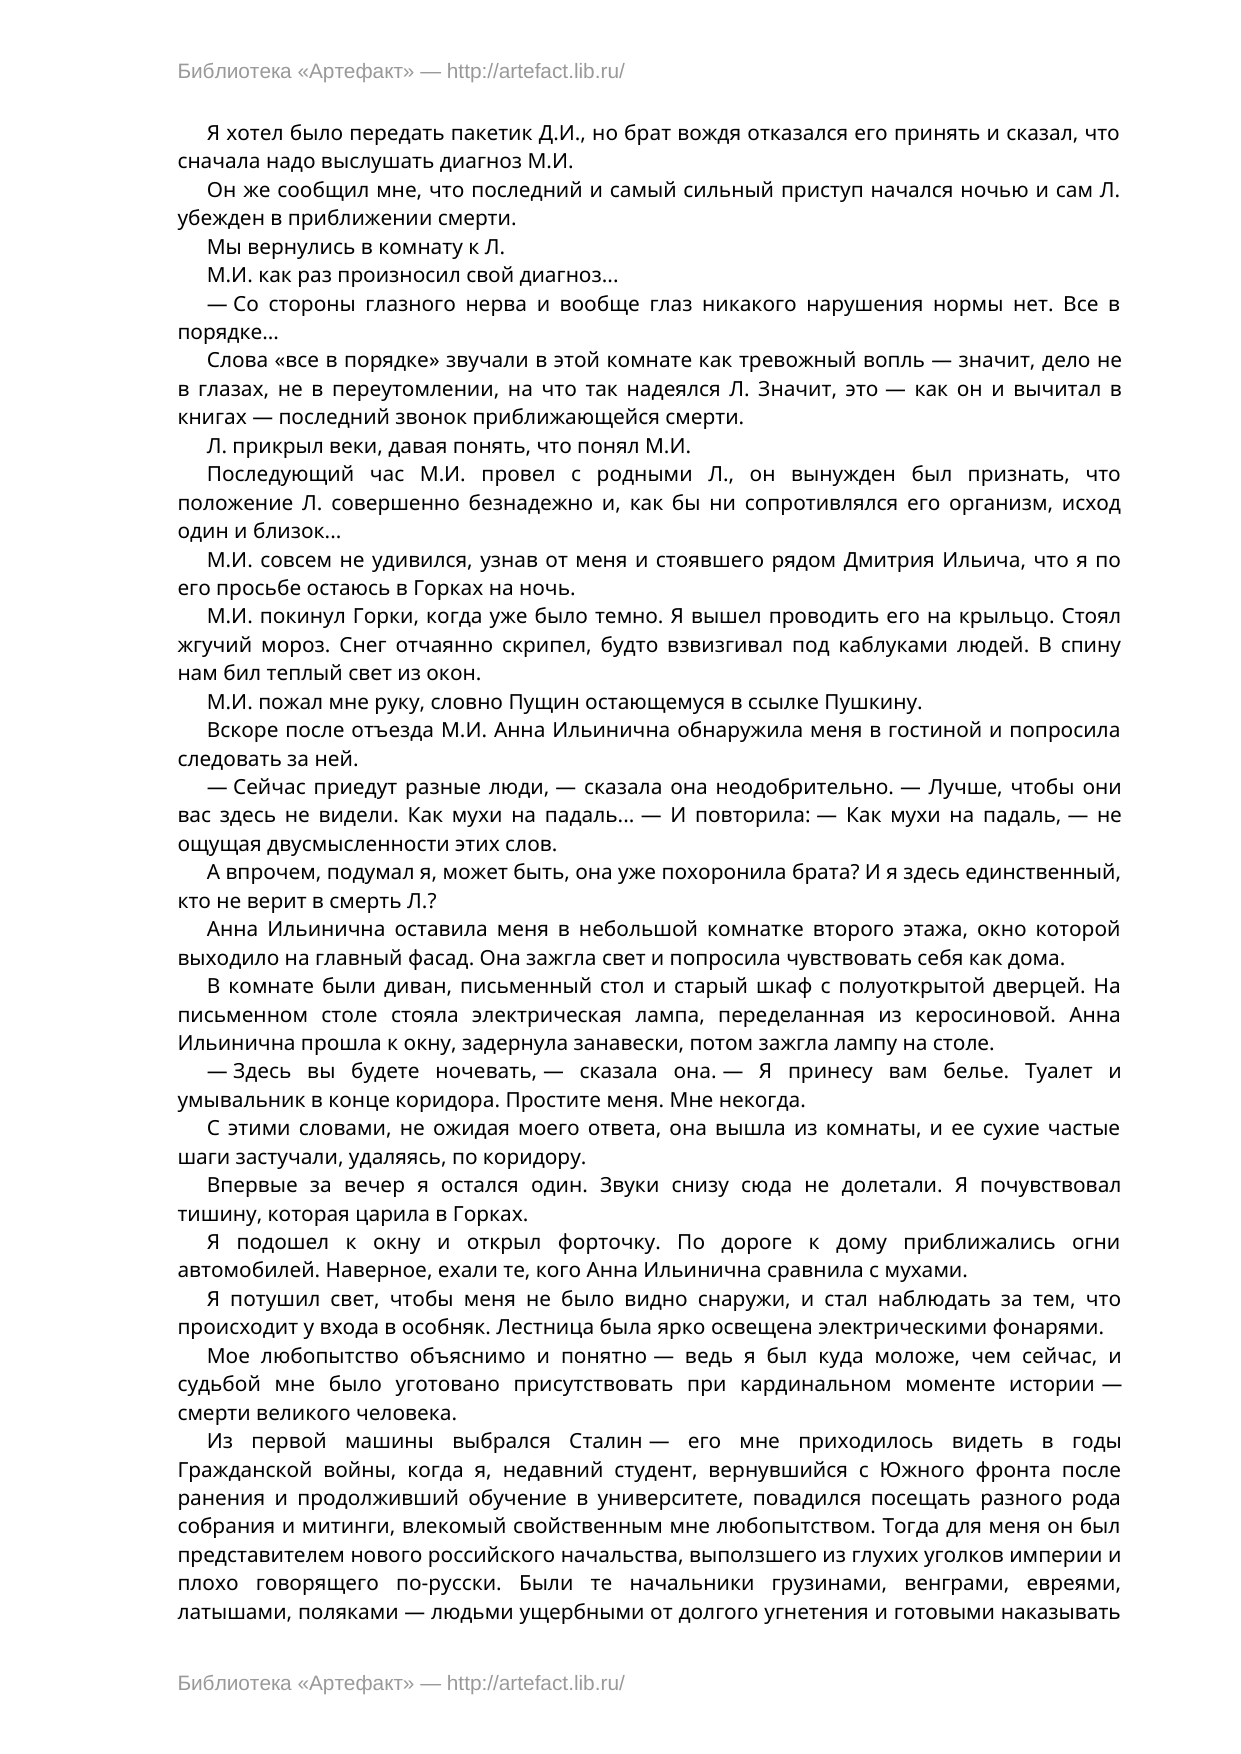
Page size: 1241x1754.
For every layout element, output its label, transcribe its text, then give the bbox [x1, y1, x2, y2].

text Впервые за вечер я остался один. Звуки снизу сюда не долетали. Я почувствовал тишину, которая царила в Горках. [177, 1170, 1122, 1227]
text С этими словами, не ожидая моего ответа, она вышла из комнаты, и ее сухие частые шаги застучали, удаляясь, по коридору. [177, 1113, 1122, 1170]
text В комнате были диван, письменный стол и старый шкаф с полуоткрытой дверцей. На письменном столе стояла электрическая лампа, переделанная из керосиновой. Анна Ильинична прошла к окну, задернула занавески, потом зажгла лампу на столе. [177, 971, 1122, 1057]
text М.И. покинул Горки, когда уже было темно. Я вышел проводить его на крыльцо. Стоял жгучий мороз. Снег отчаянно скрипел, будто взвизгивал под каблуками людей. В спину нам бил теплый свет из окон. [177, 602, 1122, 687]
text Слова «все в порядке» звучали в этой комнате как тревожный вопль — значит, дело не в глазах, не в переутомлении, на что так надеялся Л. Значит, это — как он и вычитал в книгах — последний звонок приближающейся смерти. [177, 346, 1122, 431]
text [177, 1426, 1122, 1625]
text — Сейчас приедут разные люди, — сказала она неодобрительно. — Лучше, чтобы они вас здесь не видели. Как мухи на падаль... — И повторила: — Как мухи на падаль, — не ощущая двусмысленности этих слов. [177, 772, 1122, 857]
text — Со стороны глазного нерва и вообще глаз никакого нарушения нормы нет. Все в порядке... [177, 289, 1122, 346]
text Мы вернулись в комнату к Л. [177, 232, 1122, 260]
text Вскоре после отъезда М.И. Анна Ильинична обнаружила меня в гостиной и попросила следовать за ней. [177, 715, 1122, 772]
text Последующий час М.И. провел с родными Л., он вынужден был признать, что положение Л. совершенно безнадежно и, как бы ни сопротивлялся его организм, исход один и близок... [177, 459, 1122, 545]
text Он же сообщил мне, что последний и самый сильный приступ начался ночью и сам Л. убежден в приближении смерти. [177, 175, 1122, 232]
text М.И. совсем не удивился, узнав от меня и стоявшего рядом Дмитрия Ильича, что я по его просьбе остаюсь в Горках на ночь. [177, 545, 1122, 602]
text Я подошел к окну и открыл форточку. По дороге к дому приближались огни автомобилей. Наверное, ехали те, кого Анна Ильинична сравнила с мухами. [177, 1227, 1122, 1284]
text Л. прикрыл веки, давая понять, что понял М.И. [177, 431, 1122, 459]
text Анна Ильинична оставила меня в небольшой комнатке второго этажа, окно которой выходило на главный фасад. Она зажгла свет и попросила чувствовать себя как дома. [177, 914, 1122, 971]
text А впрочем, подумал я, может быть, она уже похоронила брата? И я здесь единственный, кто не верит в смерть Л.? [177, 857, 1122, 914]
text Я потушил свет, чтобы меня не было видно снаружи, и стал наблюдать за тем, что происходит у входа в особняк. Лестница была ярко освещена электрическими фонарями. [177, 1284, 1122, 1341]
text М.И. как раз произносил свой диагноз... [177, 260, 1122, 289]
text Я хотел было передать пакетик Д.И., но брат вождя отказался его принять и сказал, что сначала надо выслушать диагноз М.И. [177, 118, 1122, 175]
text Мое любопытство объяснимо и понятно — ведь я был куда моложе, чем сейчас, и судьбой мне было уготовано присутствовать при кардинальном моменте истории — смерти великого человека. [177, 1341, 1122, 1426]
text М.И. пожал мне руку, словно Пущин остающемуся в ссылке Пушкину. [177, 687, 1122, 715]
text — Здесь вы будете ночевать, — сказала она. — Я принесу вам белье. Туалет и умывальник в конце коридора. Простите меня. Мне некогда. [177, 1057, 1122, 1113]
